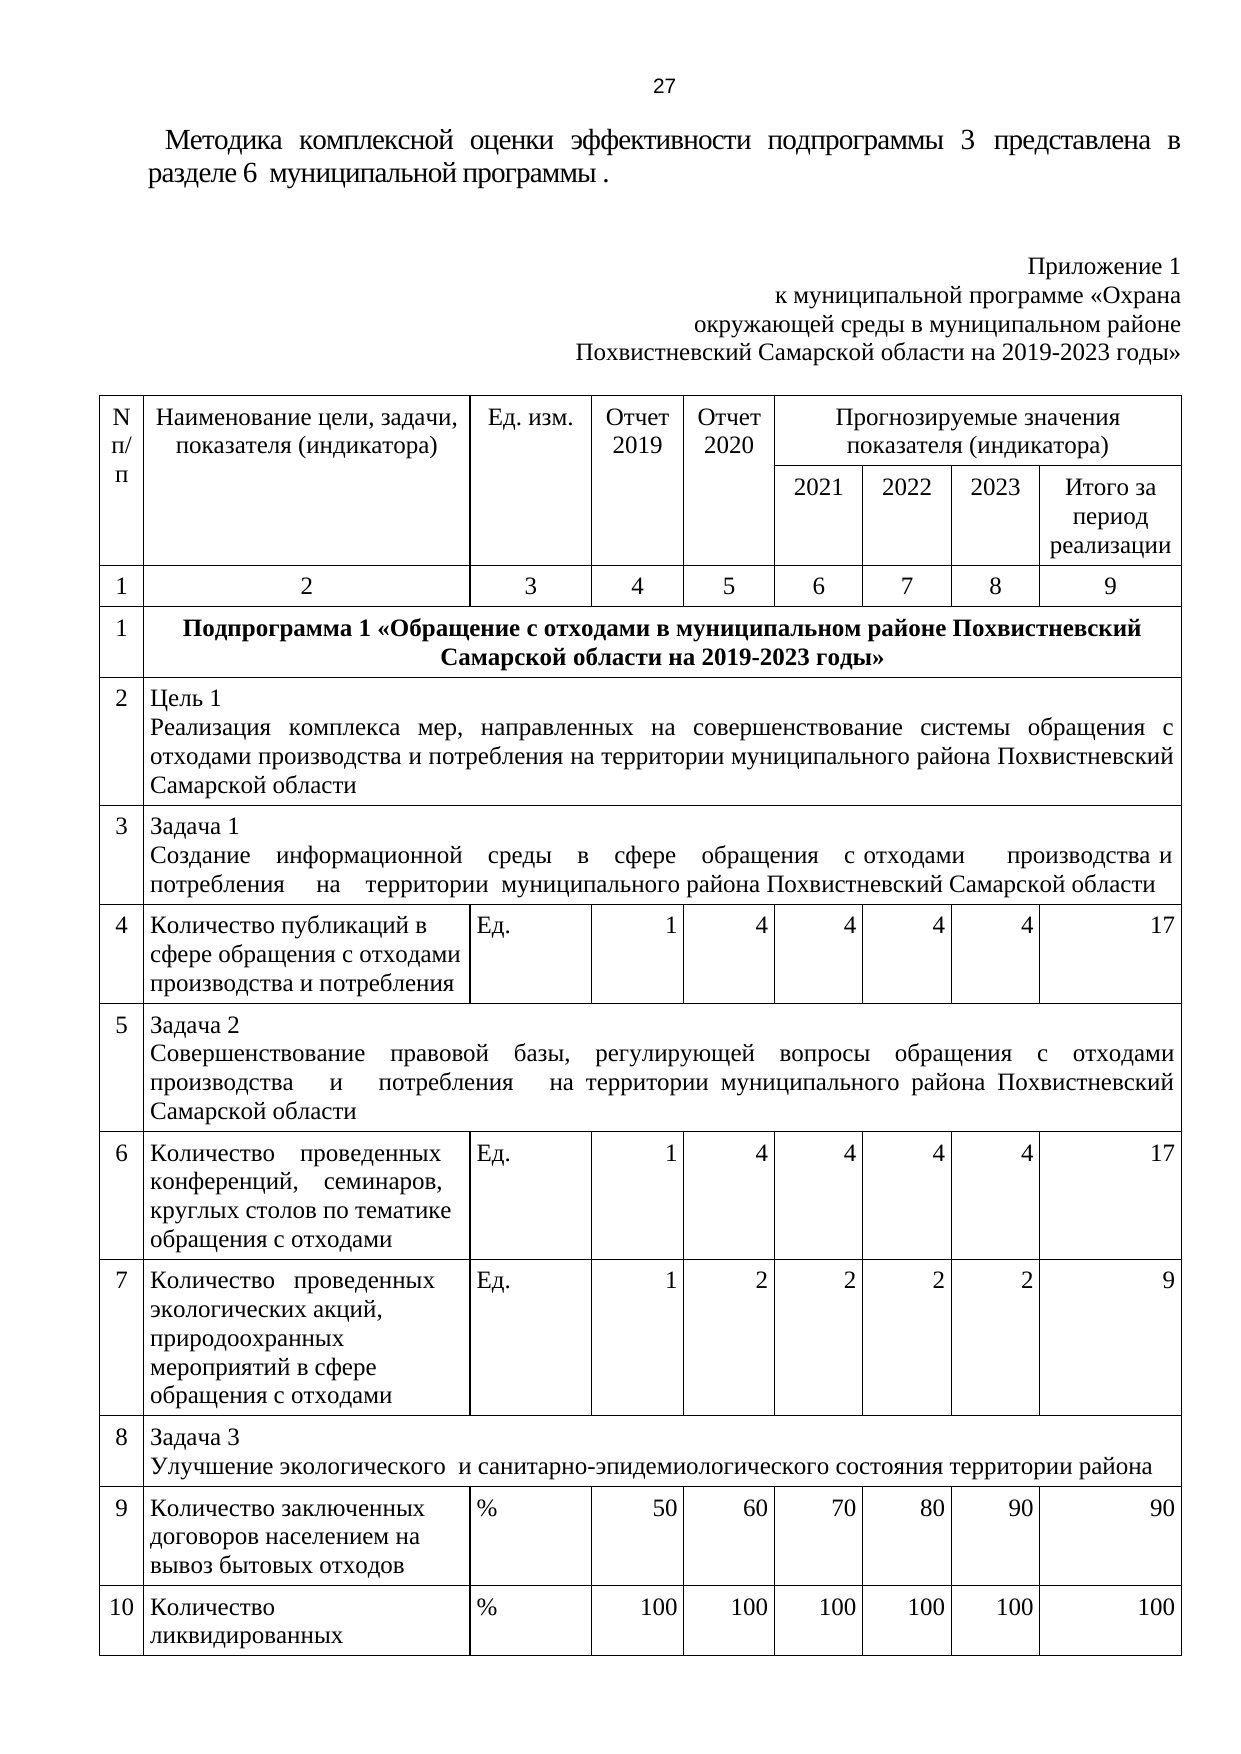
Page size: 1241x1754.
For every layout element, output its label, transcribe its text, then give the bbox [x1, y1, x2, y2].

table_cell 2023 [952, 466, 1039, 564]
text Приложение 1 [148, 251, 1181, 280]
table_cell 100 [952, 1586, 1039, 1655]
table_cell 9 [1040, 566, 1181, 606]
table_header N п/п [100, 396, 143, 564]
table_cell 17 [1040, 905, 1181, 1003]
table_cell 4 [775, 905, 862, 1003]
text к муниципальной программе «Охрана окружающей среды в муниципальном районе [148, 280, 1181, 337]
table_cell 9 [100, 1487, 143, 1585]
table_cell 100 [775, 1586, 862, 1655]
table_cell Задача 2 Совершенствование правовой базы, регулирующей вопросы обращения с отходами производства и потребления на территории муниципального района Похвистневский Самарской области [144, 1004, 1181, 1131]
table_cell 4 [863, 1132, 951, 1259]
table_cell 2022 [863, 466, 951, 564]
table_cell 3 [100, 806, 143, 904]
table_cell Цель 1 Реализация комплекса мер, направленных на совершенствование системы обращения с отходами производства и потребления на территории муниципального района Похвистневский Самарской области [144, 678, 1181, 804]
table_cell 100 [863, 1586, 951, 1655]
table_cell Ед. [471, 1260, 591, 1415]
table_cell 70 [775, 1487, 862, 1585]
table_cell 4 [684, 905, 774, 1003]
table_cell Ед. [471, 1132, 591, 1259]
table_cell 8 [952, 566, 1039, 606]
table_header Отчет 2020 [684, 396, 774, 564]
table_cell 80 [863, 1487, 951, 1585]
table_header Ед. изм. [471, 396, 591, 564]
text Методика комплексной оценки эффективности подпрограммы 3 представлена в разделе 6 муниципальной программы . [148, 122, 1181, 189]
table_cell 2 [863, 1260, 951, 1415]
table_cell 2 [684, 1260, 774, 1415]
table_cell 90 [952, 1487, 1039, 1585]
table_cell 9 [1040, 1260, 1181, 1415]
table_cell 6 [775, 566, 862, 606]
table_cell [144, 1586, 469, 1655]
table_cell 1 [592, 1132, 683, 1259]
table_cell 1 [592, 905, 683, 1003]
table_cell Задача 3 Улучшение экологического и санитарно-эпидемиологического состояния территории района [144, 1416, 1181, 1486]
table_cell 7 [100, 1260, 143, 1415]
table_cell Ед. [471, 905, 591, 1003]
table_cell 5 [100, 1004, 143, 1131]
table_cell 2 [775, 1260, 862, 1415]
table_cell Количество публикаций в сфере обращения с отходами производства и потребления [144, 905, 469, 1003]
table_cell 90 [1040, 1487, 1181, 1585]
table_cell 2021 [775, 466, 862, 564]
table_header Прогнозируемые значения показателя (индикатора) [775, 396, 1181, 465]
table_header Отчет 2019 [592, 396, 683, 564]
table_cell 5 [684, 566, 774, 606]
table_cell Подпрограмма 1 «Обращение с отходами в муниципальном районе Похвистневский Самарской области на 2019-2023 годы» [144, 607, 1181, 677]
table_cell 10 [100, 1586, 143, 1655]
table_cell 4 [863, 905, 951, 1003]
table_cell Итого за период реализации [1040, 466, 1181, 564]
table_cell 1 [592, 1260, 683, 1415]
table_cell 8 [100, 1416, 143, 1486]
table_cell 50 [592, 1487, 683, 1585]
table_cell 3 [471, 566, 591, 606]
table_cell 2 [100, 678, 143, 804]
table_cell 2 [952, 1260, 1039, 1415]
table_cell 7 [863, 566, 951, 606]
table_cell 4 [952, 905, 1039, 1003]
table_cell 1 [100, 607, 143, 677]
table_cell Количество заключенных договоров населением на вывоз бытовых отходов [144, 1487, 469, 1585]
table_cell 4 [952, 1132, 1039, 1259]
table_cell 4 [684, 1132, 774, 1259]
table_cell 1 [100, 566, 143, 606]
table_cell 4 [775, 1132, 862, 1259]
table_cell 4 [592, 566, 683, 606]
table_header Наименование цели, задачи, показателя (индикатора) [144, 396, 469, 564]
table_cell 4 [100, 905, 143, 1003]
table_cell 100 [592, 1586, 683, 1655]
table_cell 60 [684, 1487, 774, 1585]
table_cell 100 [684, 1586, 774, 1655]
table_cell 17 [1040, 1132, 1181, 1259]
table_cell Задача 1 Создание информационной среды в сфере обращения с отходами производства и потребления на территории муниципального района Похвистневский Самарской области [144, 806, 1181, 904]
table_cell Количество проведенных экологических акций, природоохранных мероприятий в сфере обращения с отходами [144, 1260, 469, 1415]
table_cell % [471, 1487, 591, 1585]
table_cell % [471, 1586, 591, 1655]
table_cell 6 [100, 1132, 143, 1259]
text Похвистневский Самарской области на 2019-2023 годы» [148, 337, 1181, 366]
table_cell 100 [1040, 1586, 1181, 1655]
table_cell 2 [144, 566, 469, 606]
table_cell Количество проведенных конференций, семинаров, круглых столов по тематике обращения с отходами [144, 1132, 469, 1259]
